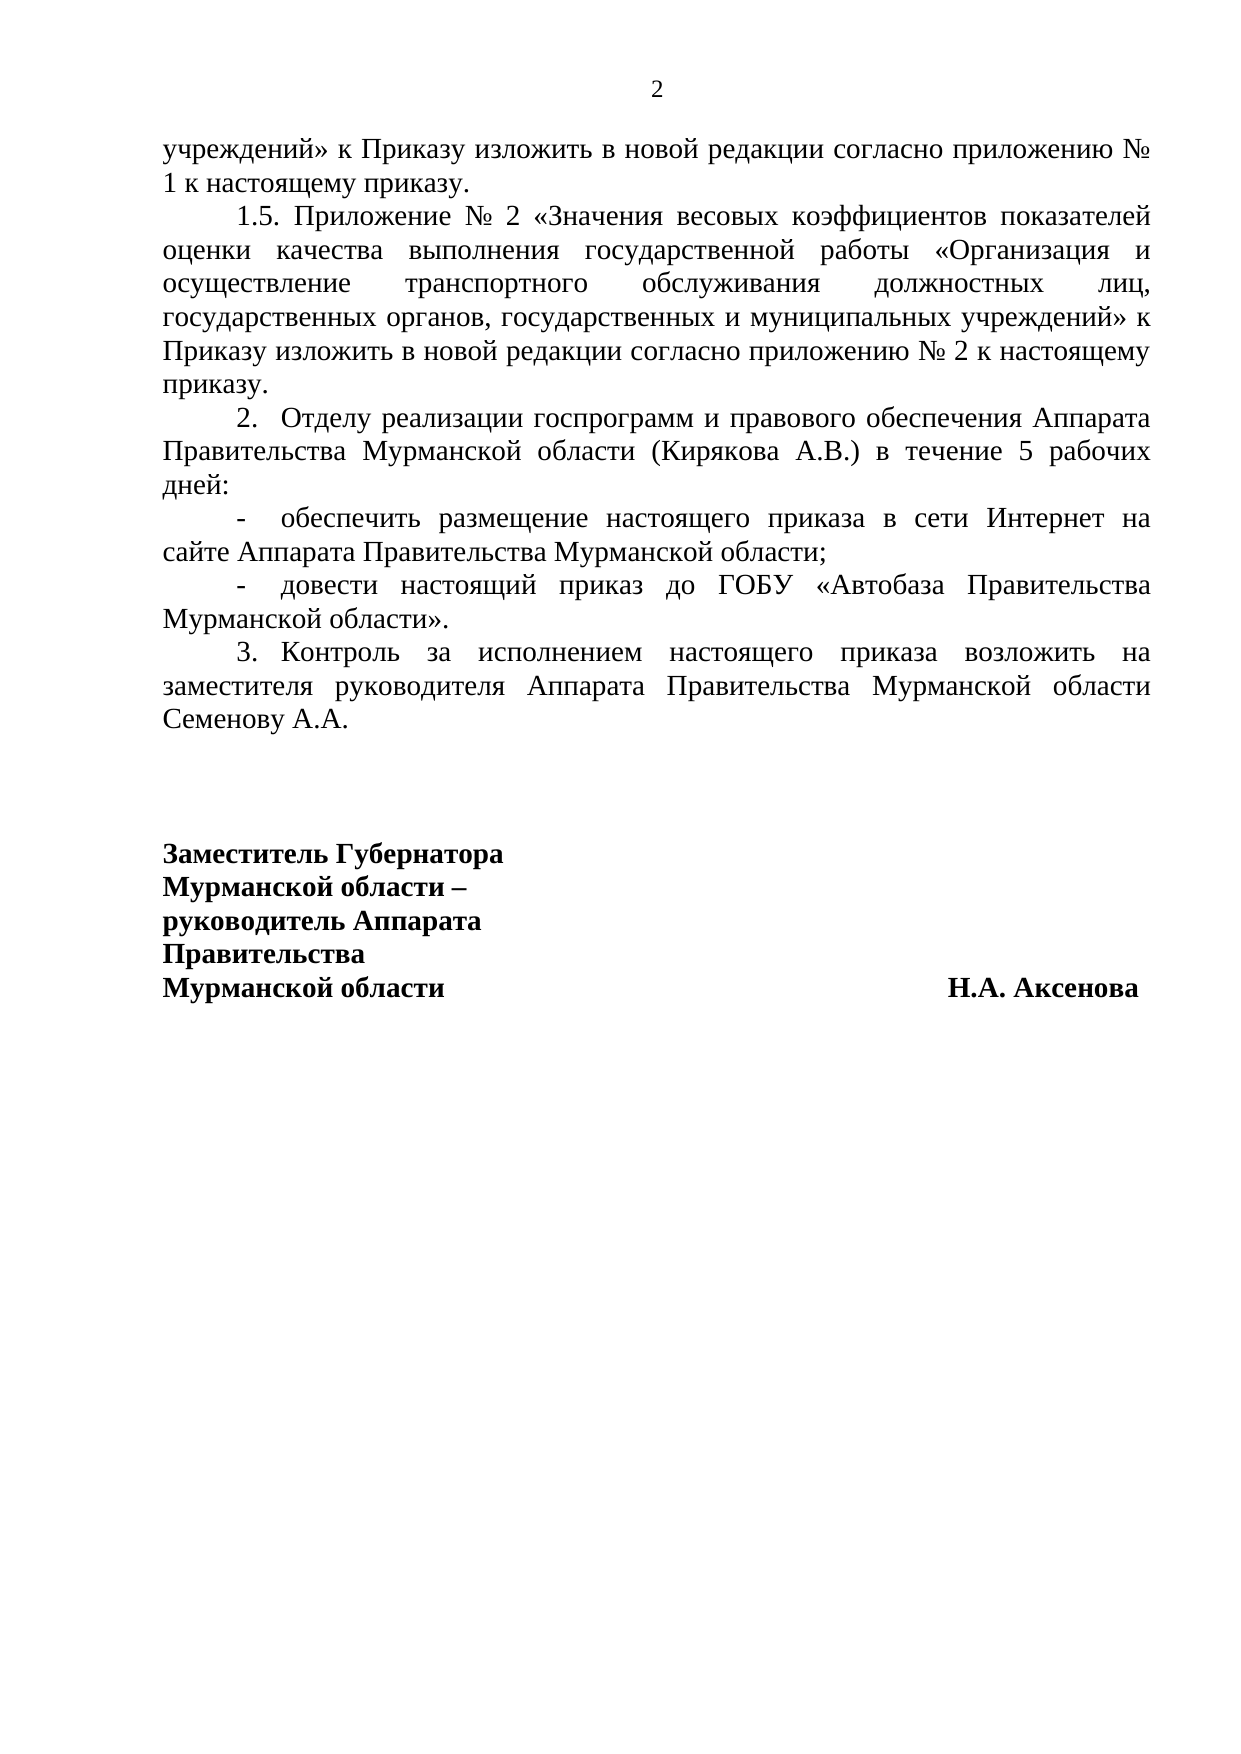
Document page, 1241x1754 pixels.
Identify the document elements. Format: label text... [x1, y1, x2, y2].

list Приложение № 2 «Значения весовых коэффициентов показателей оценки качества выполнения государственной работы «Организация и осуществление транспортного обслуживания должностных лиц, государственных органов, государственных и муниципальных учреждений» к Приказу изложить в новой редакции согласно приложению № 2 к настоящему приказу. [162, 198, 1152, 400]
text руководитель Аппарата [162, 903, 1152, 936]
list Контроль за исполнением настоящего приказа возложить на заместителя руководителя Аппарата Правительства Мурманской области Семенову А.А. [162, 634, 1152, 735]
text Мурманской области – [162, 869, 1152, 903]
text - довести настоящий приказ до ГОБУ «Автобаза Правительства Мурманской области». [162, 567, 1152, 634]
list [162, 131, 1152, 198]
text - обеспечить размещение настоящего приказа в сети Интернет на сайте Аппарата Правительства Мурманской области; [162, 500, 1152, 567]
text Заместитель Губернатора [162, 836, 1152, 869]
list Отделу реализации госпрограмм и правового обеспечения Аппарата Правительства Мурманской области (Кирякова А.В.) в течение 5 рабочих дней: [162, 400, 1152, 500]
text Мурманской области Н.А. Аксенова [162, 970, 1152, 1003]
text Правительства [162, 936, 1152, 970]
